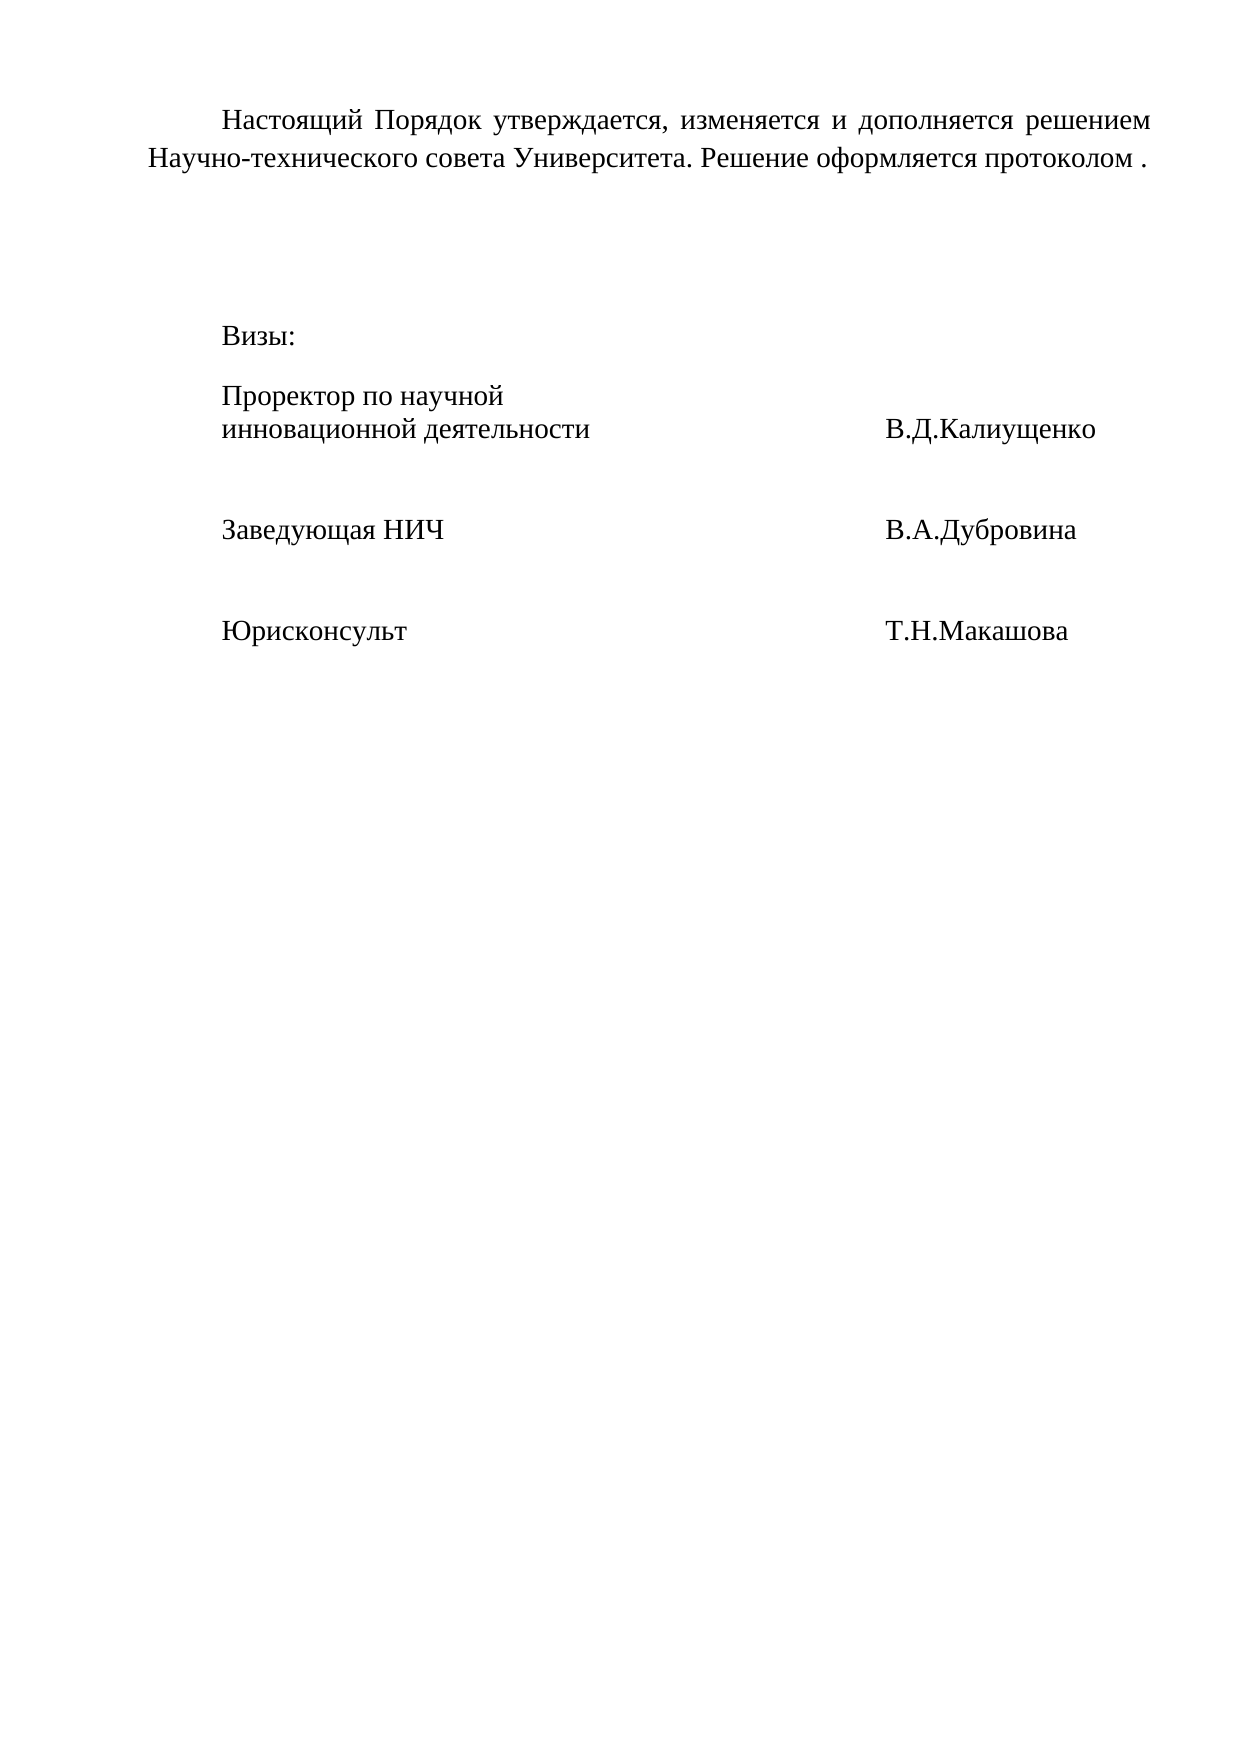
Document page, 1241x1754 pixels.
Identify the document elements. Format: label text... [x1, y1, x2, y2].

text Юрисконсульт Т.Н.Макашова [148, 613, 1152, 646]
text инновационной деятельности В.Д.Калиущенко [148, 411, 1152, 445]
text Визы: [148, 318, 1152, 352]
text Проректор по научной [148, 378, 1152, 411]
text Настоящий Порядок утверждается, изменяется и дополняется решением Научно-технического совета Университета. Решение оформляется протоколом . [148, 102, 1152, 174]
text Заведующая НИЧ В.А.Дубровина [148, 512, 1152, 546]
